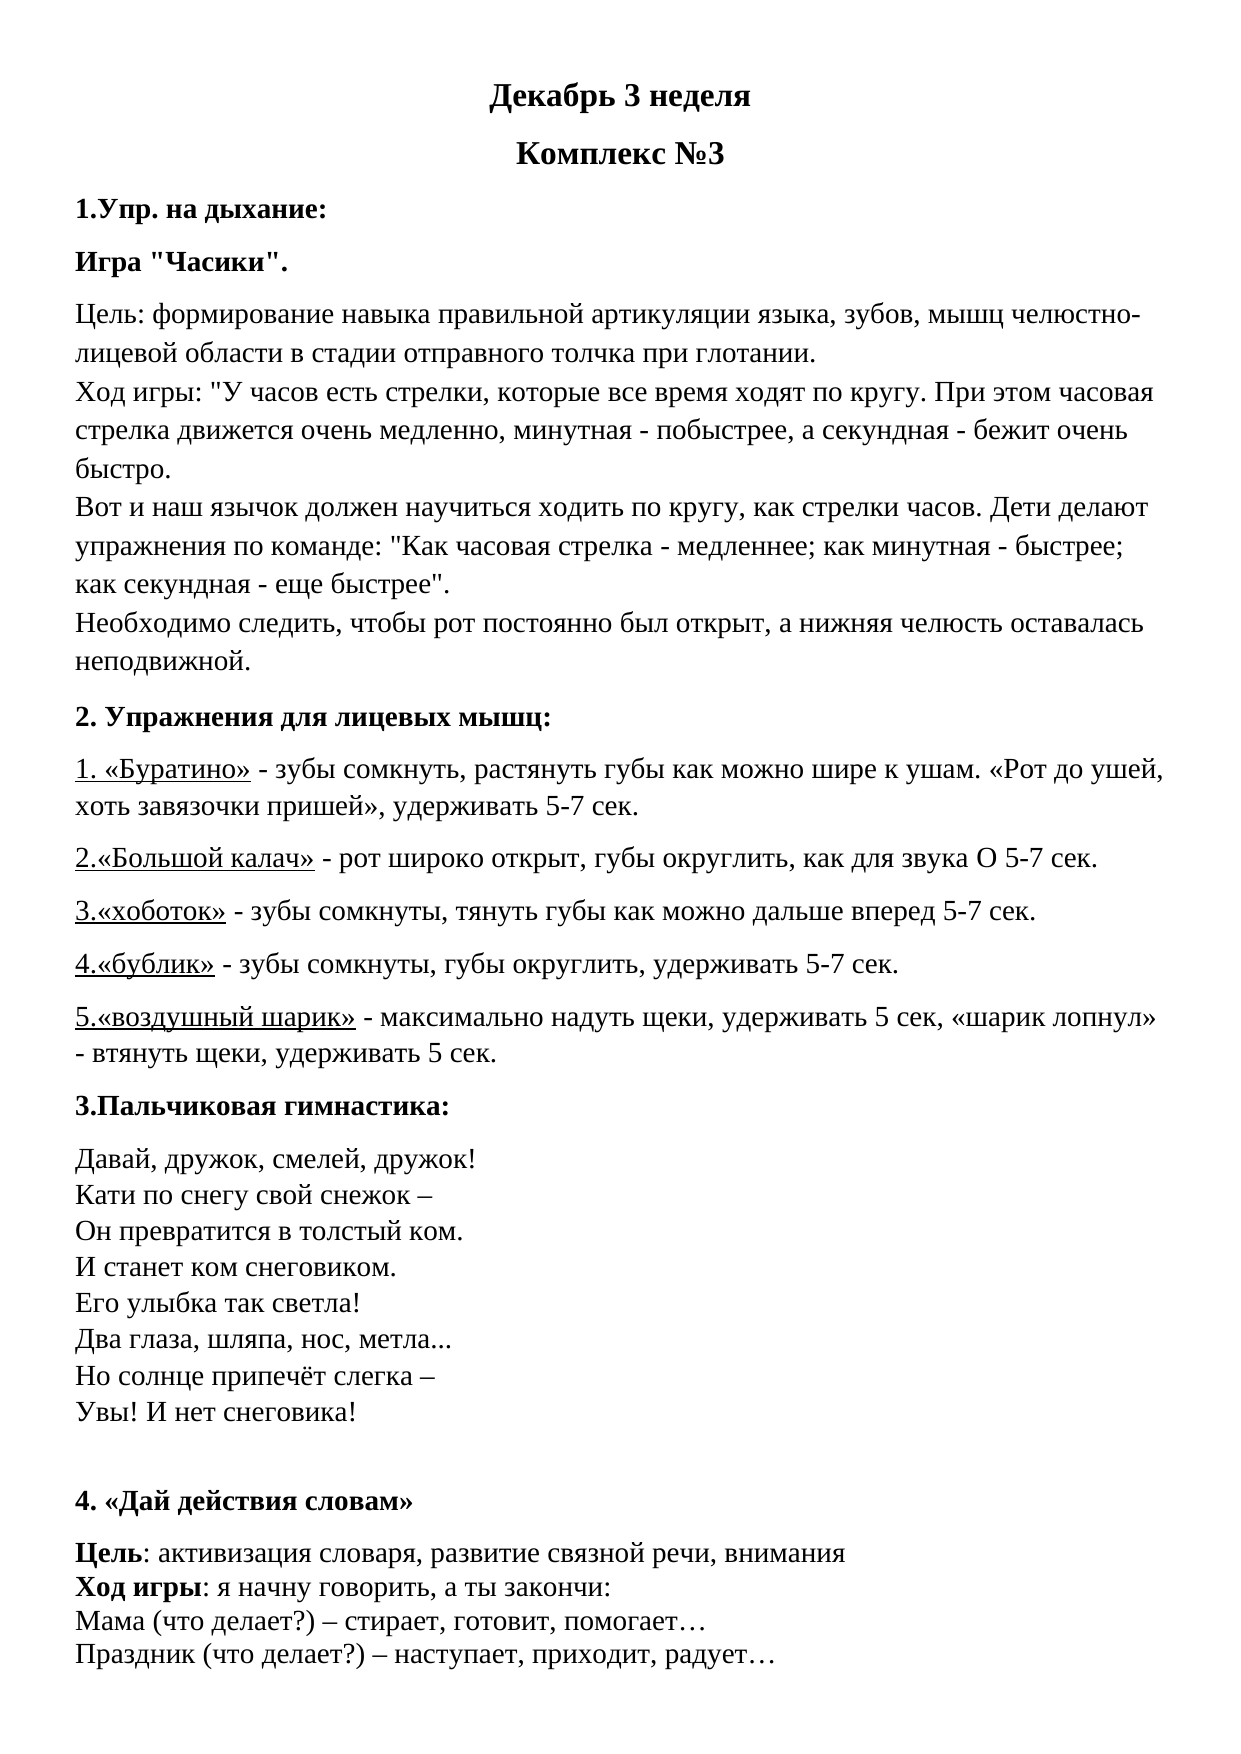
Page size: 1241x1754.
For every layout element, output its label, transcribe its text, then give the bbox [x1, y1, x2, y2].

text 4.«бублик» - зубы сомкнуты, губы округлить, удерживать 5-7 сек. [75, 946, 1165, 980]
text 2.«Большой калач» - рот широко открыт, губы округлить, как для звука О 5-7 сек. [75, 841, 1165, 874]
text 1.Упр. на дыхание: [75, 191, 1165, 224]
text Комплекс №3 [75, 133, 1165, 171]
text 3.Пальчиковая гимнастика: [75, 1088, 1165, 1121]
text Игра "Часики". [75, 244, 1165, 277]
text 3.«хоботок» - зубы сомкнуты, тянуть губы как можно дальше вперед 5-7 сек. [75, 893, 1165, 927]
text Давай, дружок, смелей, дружок! Кати по снегу свой снежок – Он превратится в толстый ком. И станет ком снеговиком. Его улыбка так светла! Два глаза, шляпа, нос, метла... Но солнце припечёт слегка – Увы! И нет снеговика! [75, 1141, 1165, 1427]
text Мама (что делает?) – стирает, готовит, помогает… [75, 1603, 1165, 1636]
text 5.«воздушный шарик» - максимально надуть щеки, удерживать 5 сек, «шарик лопнул» - втянуть щеки, удерживать 5 сек. [75, 999, 1165, 1069]
text Цель: формирование навыка правильной артикуляции языка, зубов, мышц челюстно-лицевой области в стадии отправного толчка при глотании. Ход игры: "У часов есть стрелки, которые все время ходят по кругу. При этом часовая стрелка движется очень медленно, минутная - побыстрее, а секундная - бежит очень быстро. Вот и наш язычок должен научиться ходить по кругу, как стрелки часов. Дети делают упражнения по команде: "Как часовая стрелка - медленнее; как минутная - быстрее; как секундная - еще быстрее". Необходимо следить, чтобы рот постоянно был открыт, а нижняя челюсть оставалась неподвижной. [75, 297, 1165, 677]
text Праздник (что делает?) – наступает, приходит, радует… [75, 1636, 1165, 1670]
text 2. Упражнения для лицевых мышц: [75, 699, 1165, 732]
text Декабрь 3 неделя [75, 75, 1165, 113]
text Цель: активизация словаря, развитие связной речи, внимания [75, 1536, 1165, 1569]
text 1. «Буратино» - зубы сомкнуть, растянуть губы как можно шире к ушам. «Рот до ушей, хоть завязочки пришей», удерживать 5-7 сек. [75, 752, 1165, 821]
text Ход игры: я начну говорить, а ты закончи: [75, 1569, 1165, 1603]
text 4. «Дай действия словам» [75, 1447, 1165, 1516]
